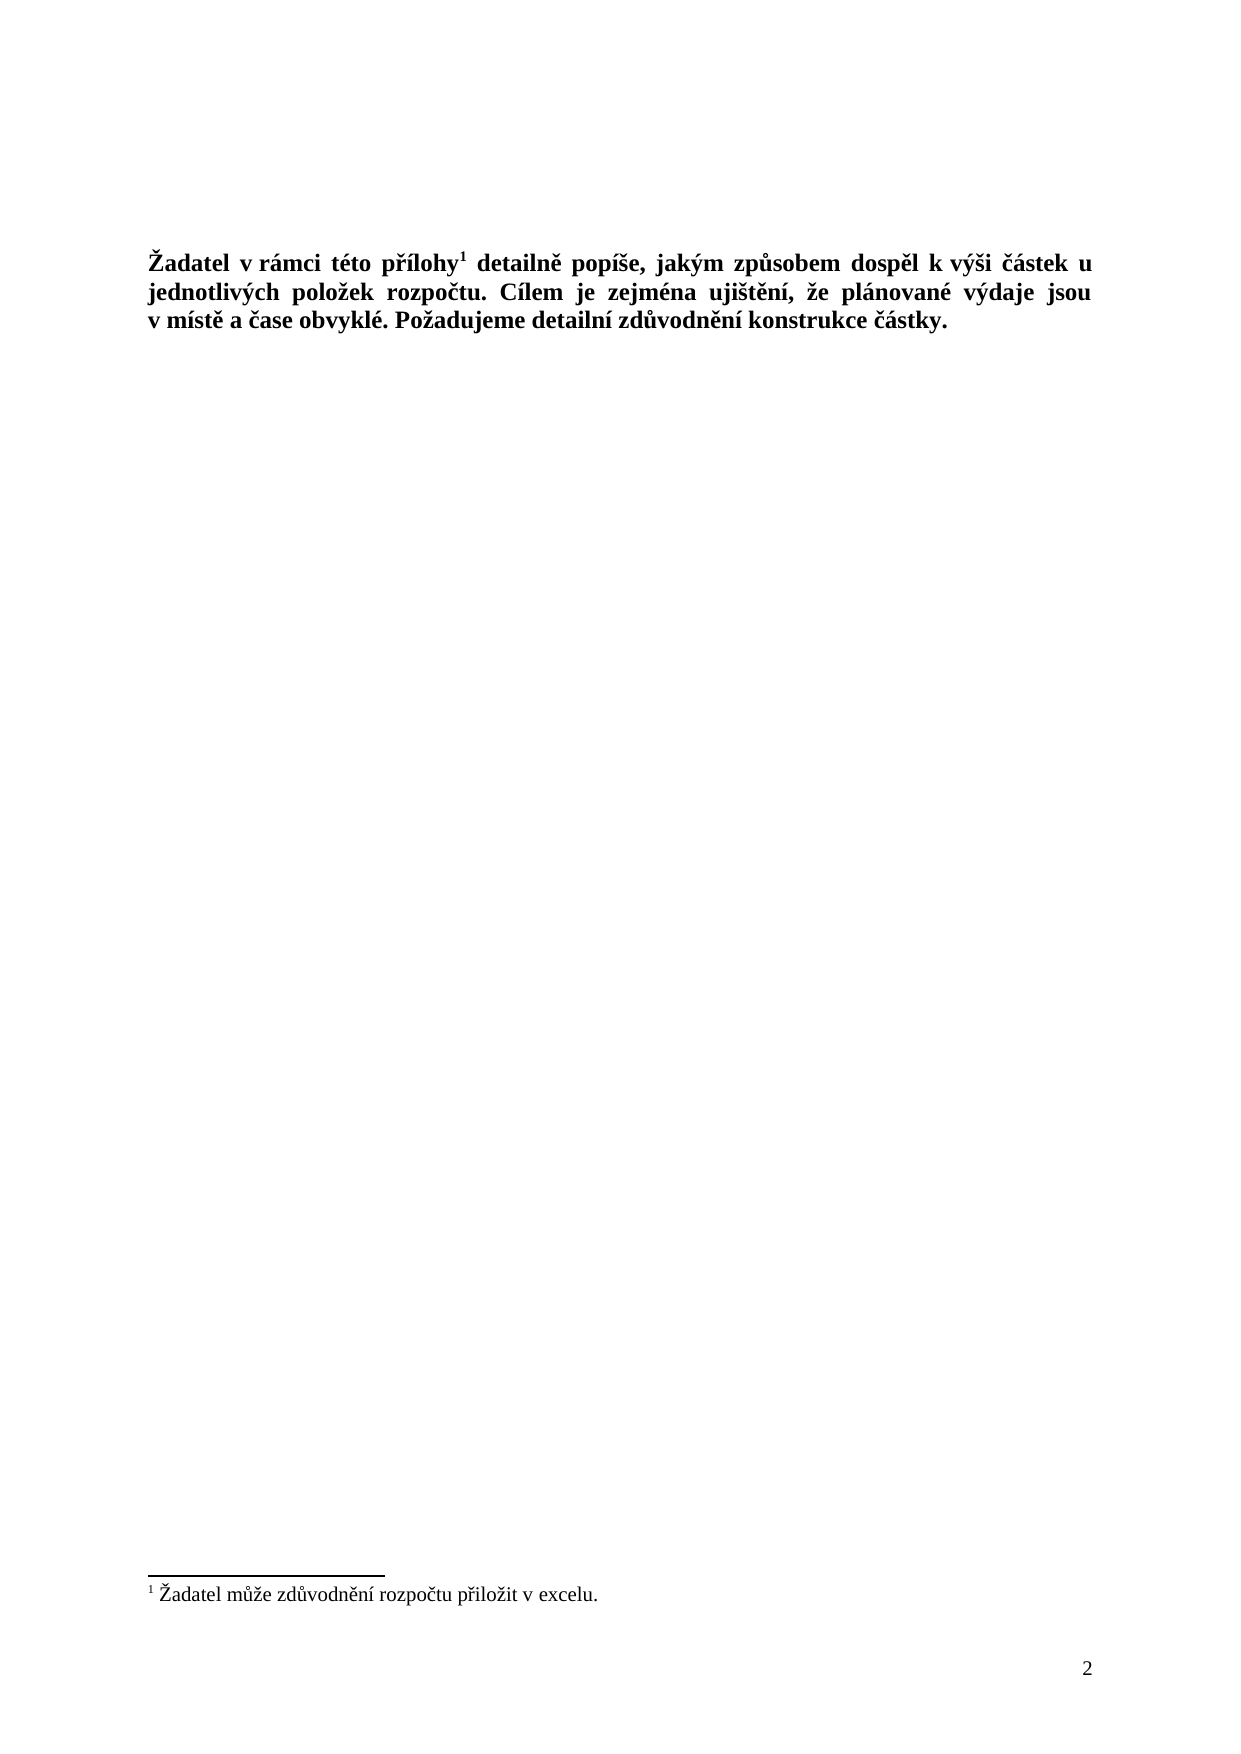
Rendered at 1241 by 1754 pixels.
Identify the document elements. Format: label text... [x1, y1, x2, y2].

text Žadatel v rámci této přílohy detailně popíše, jakým způsobem dospěl k výši částek u jednotlivých položek rozpočtu. Cílem je zejména ujištění, že plánované výdaje jsou v místě a čase obvyklé. Požadujeme detailní zdůvodnění konstrukce částky. [148, 248, 1092, 334]
